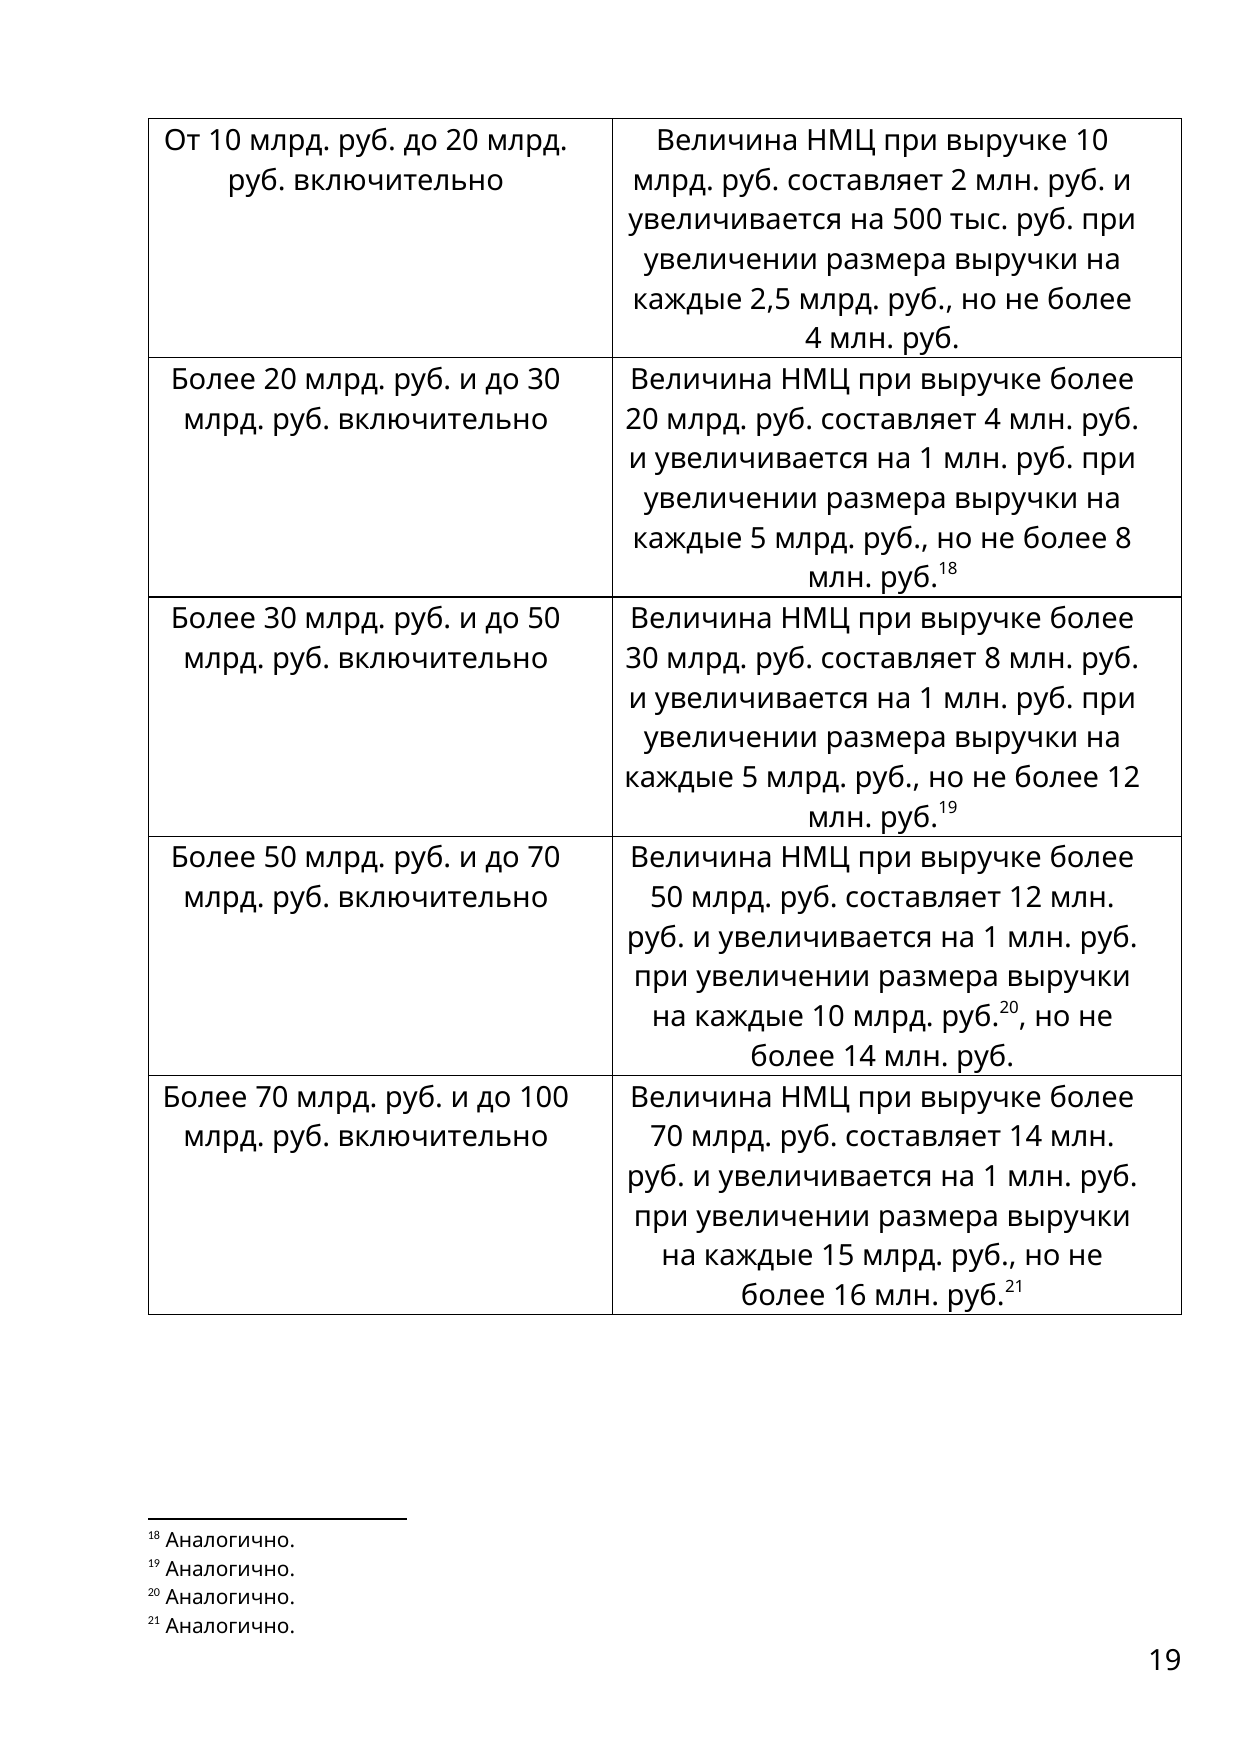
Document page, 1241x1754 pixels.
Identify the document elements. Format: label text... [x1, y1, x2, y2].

table_cell От 10 млрд. руб. до 20 млрд. руб. включительно [149, 119, 612, 357]
table_cell Более 50 млрд. руб. и до 70 млрд. руб. включительно [149, 837, 612, 1075]
table_cell Более 70 млрд. руб. и до 100 млрд. руб. включительно [149, 1076, 612, 1314]
table_cell Величина НМЦ при выручке более 20 млрд. руб. составляет 4 млн. руб. и увеличивается на 1 млн. руб. при увеличении размера выручки на каждые 5 млрд. руб., но не более 8 млн. руб. [613, 358, 1181, 596]
table_cell Величина НМЦ при выручке более 30 млрд. руб. составляет 8 млн. руб. и увеличивается на 1 млн. руб. при увеличении размера выручки на каждые 5 млрд. руб., но не более 12 млн. руб. [613, 598, 1181, 836]
table_cell Величина НМЦ при выручке 10 млрд. руб. составляет 2 млн. руб. и увеличивается на 500 тыс. руб. при увеличении размера выручки на каждые 2,5 млрд. руб., но не более 4 млн. руб. [613, 119, 1181, 357]
table_cell Величина НМЦ при выручке более 70 млрд. руб. составляет 14 млн. руб. и увеличивается на 1 млн. руб. при увеличении размера выручки на каждые 15 млрд. руб., но не более 16 млн. руб. [613, 1076, 1181, 1314]
table_cell Более 30 млрд. руб. и до 50 млрд. руб. включительно [149, 598, 612, 836]
table_cell Величина НМЦ при выручке более 50 млрд. руб. составляет 12 млн. руб. и увеличивается на 1 млн. руб. при увеличении размера выручки на каждые 10 млрд. руб., но не более 14 млн. руб. [613, 837, 1181, 1075]
table_cell Более 20 млрд. руб. и до 30 млрд. руб. включительно [149, 358, 612, 596]
